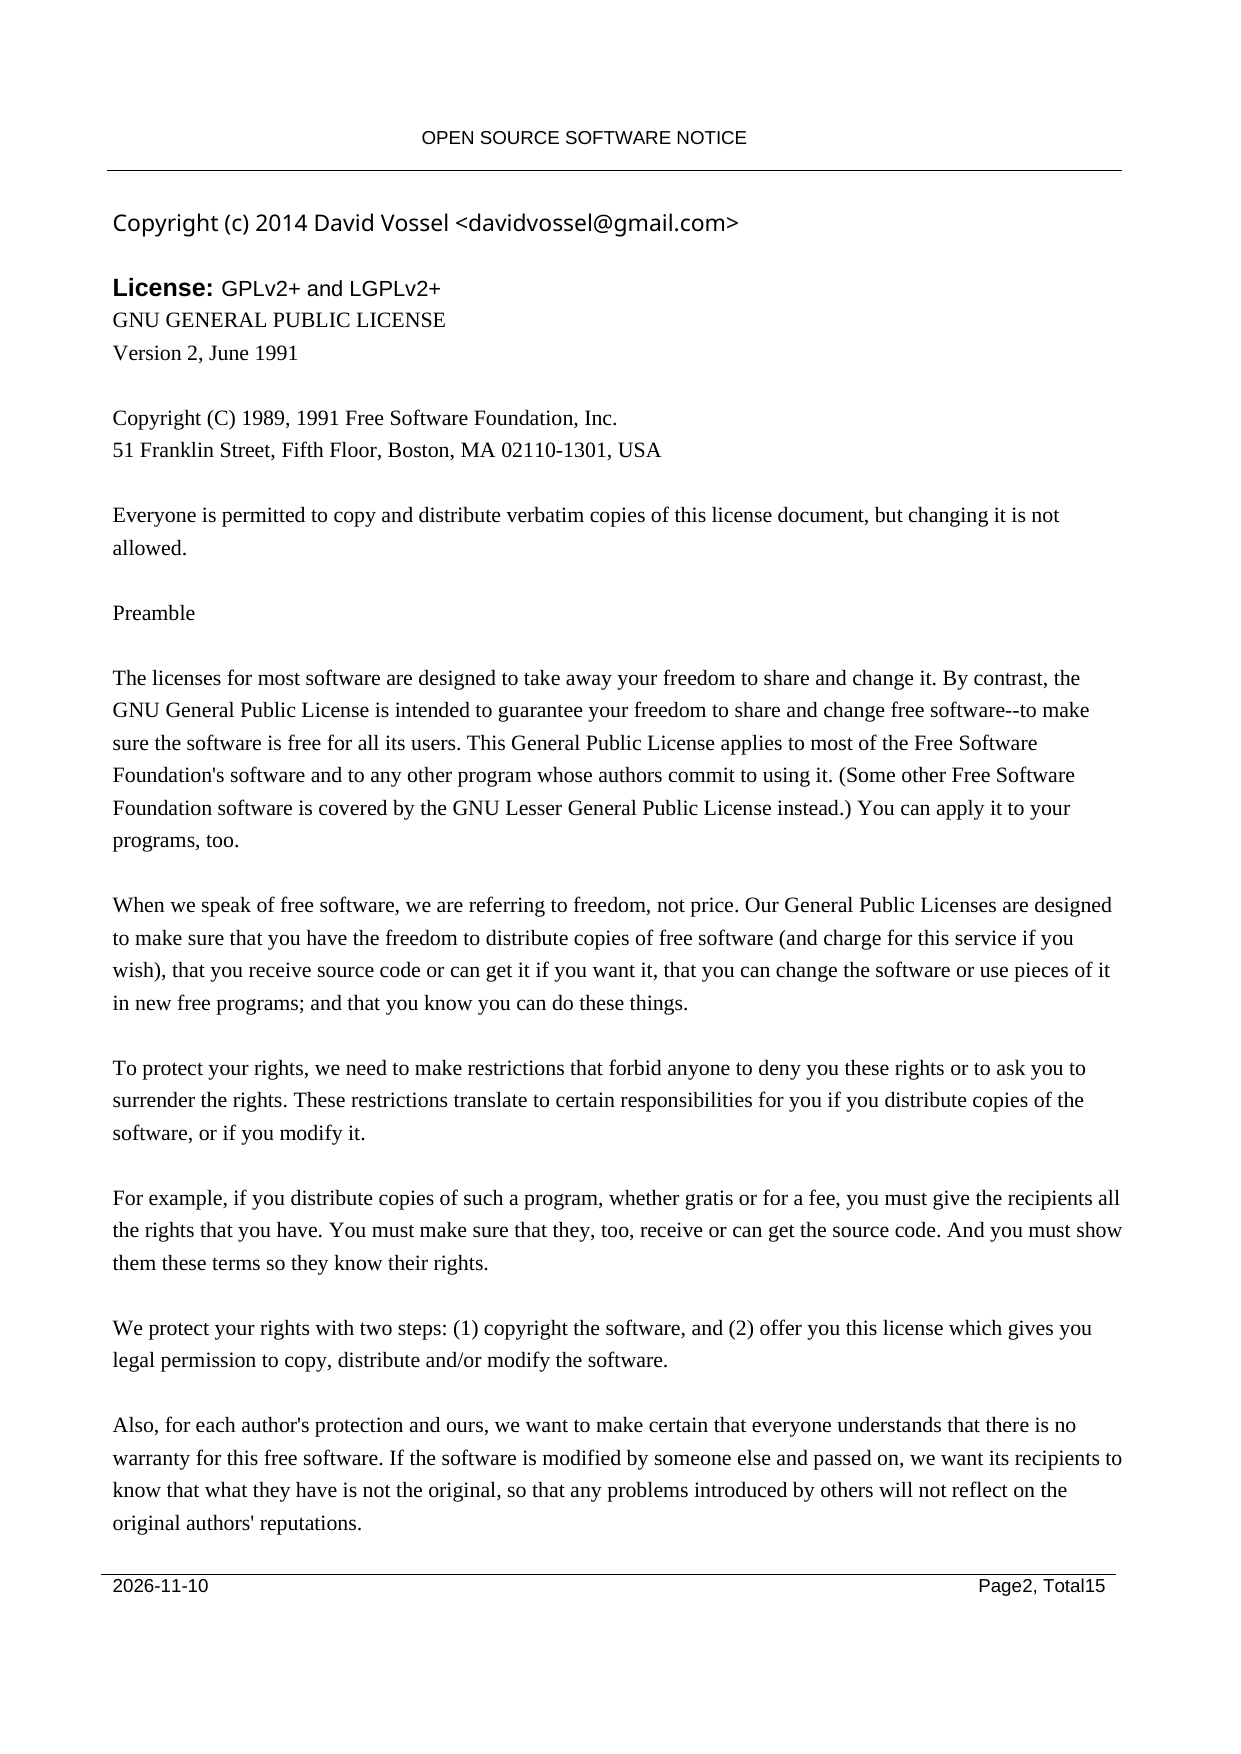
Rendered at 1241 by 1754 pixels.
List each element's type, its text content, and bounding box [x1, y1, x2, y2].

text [112, 304, 1128, 1539]
text License: GPLv2+ and LGPLv2+ [112, 271, 1128, 304]
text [112, 206, 1128, 271]
